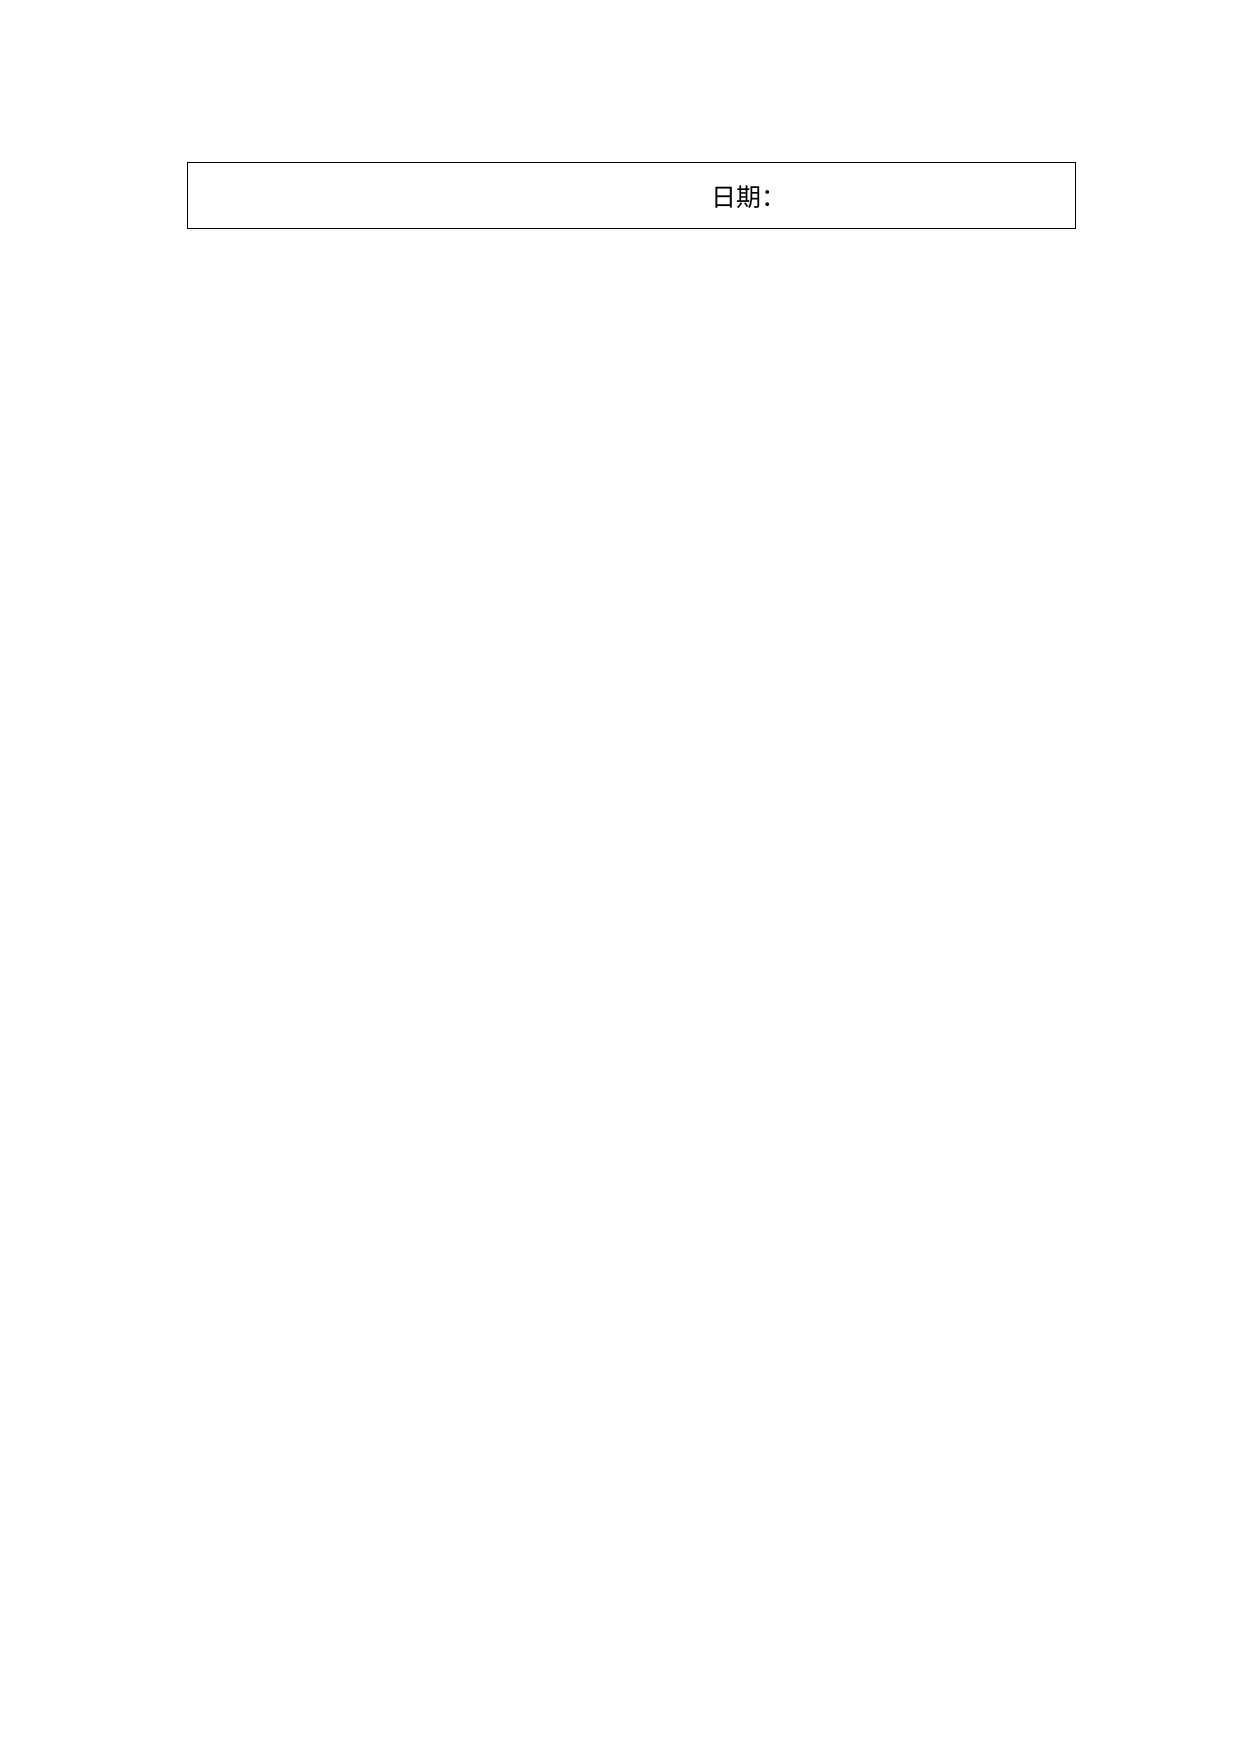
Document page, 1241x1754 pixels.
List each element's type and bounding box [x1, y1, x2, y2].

table_cell [188, 163, 1075, 228]
